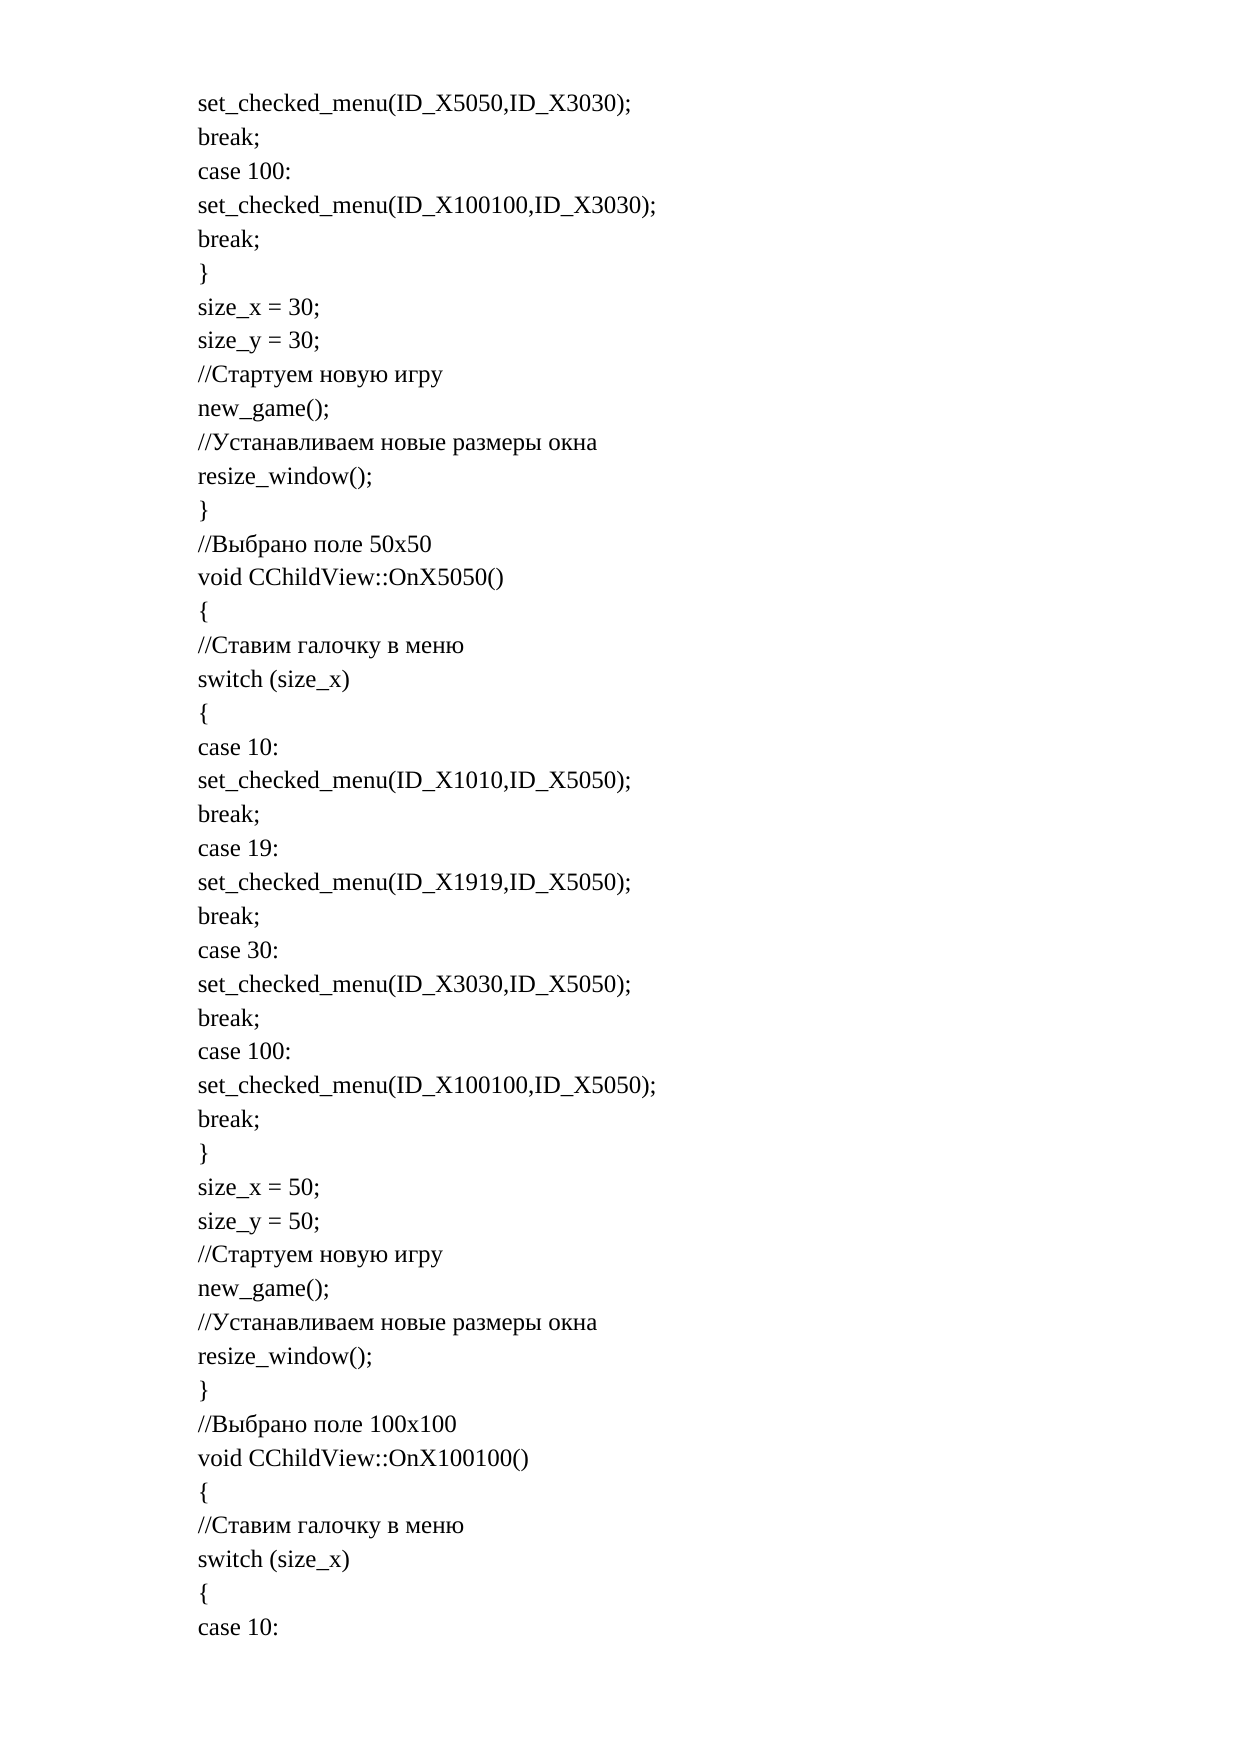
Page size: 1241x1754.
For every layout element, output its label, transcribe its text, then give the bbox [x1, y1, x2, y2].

text break; [148, 799, 1152, 828]
text set_chеcked_menu(ID_X1010,ID_X5050); [148, 766, 1152, 794]
text //Устанавливаем новые размеры окна [148, 427, 1152, 456]
text } [148, 1375, 1152, 1404]
text //Выбрано поле 100x100 [148, 1409, 1152, 1438]
text case 100: [148, 1036, 1152, 1065]
text //Выбрано поле 50x50 [148, 529, 1152, 557]
text set_chеcked_menu(ID_X100100,ID_X5050); [148, 1070, 1152, 1099]
text size_x = 30; [148, 292, 1152, 320]
text //Стартуем новую игру [148, 359, 1152, 388]
text case 100: [148, 156, 1152, 185]
text size_y = 50; [148, 1206, 1152, 1234]
text resize_window(); [148, 1341, 1152, 1370]
text set_chеcked_menu(ID_X100100,ID_X3030); [148, 190, 1152, 219]
text { [148, 596, 1152, 625]
text size_x = 50; [148, 1172, 1152, 1201]
text break; [148, 1104, 1152, 1133]
text { [148, 698, 1152, 727]
text case 30: [148, 935, 1152, 964]
text break; [148, 1003, 1152, 1031]
text } [148, 258, 1152, 287]
text break; [148, 122, 1152, 151]
text { [148, 1578, 1152, 1607]
text //Ставим галочку в меню [148, 1510, 1152, 1539]
text switch (size_x) [148, 1544, 1152, 1573]
text //Ставим галочку в меню [148, 630, 1152, 659]
text set_chеcked_menu(ID_X5050,ID_X3030); [148, 88, 1152, 117]
text //Устанавливаем новые размеры окна [148, 1307, 1152, 1336]
text //Стартуем новую игру [148, 1239, 1152, 1268]
text break; [148, 901, 1152, 930]
text { [148, 1477, 1152, 1505]
text break; [148, 224, 1152, 253]
text resize_window(); [148, 461, 1152, 490]
text void CChildView::OnX100100() [148, 1443, 1152, 1471]
text void CChildView::OnX5050() [148, 562, 1152, 591]
text } [148, 1138, 1152, 1167]
text size_y = 30; [148, 326, 1152, 354]
text set_chеcked_menu(ID_X3030,ID_X5050); [148, 969, 1152, 997]
text case 10: [148, 1612, 1152, 1641]
text switch (size_x) [148, 664, 1152, 693]
text } [148, 495, 1152, 523]
text set_chеcked_menu(ID_X1919,ID_X5050); [148, 867, 1152, 896]
text case 10: [148, 732, 1152, 761]
text case 19: [148, 833, 1152, 862]
text new_game(); [148, 393, 1152, 422]
text new_game(); [148, 1273, 1152, 1302]
